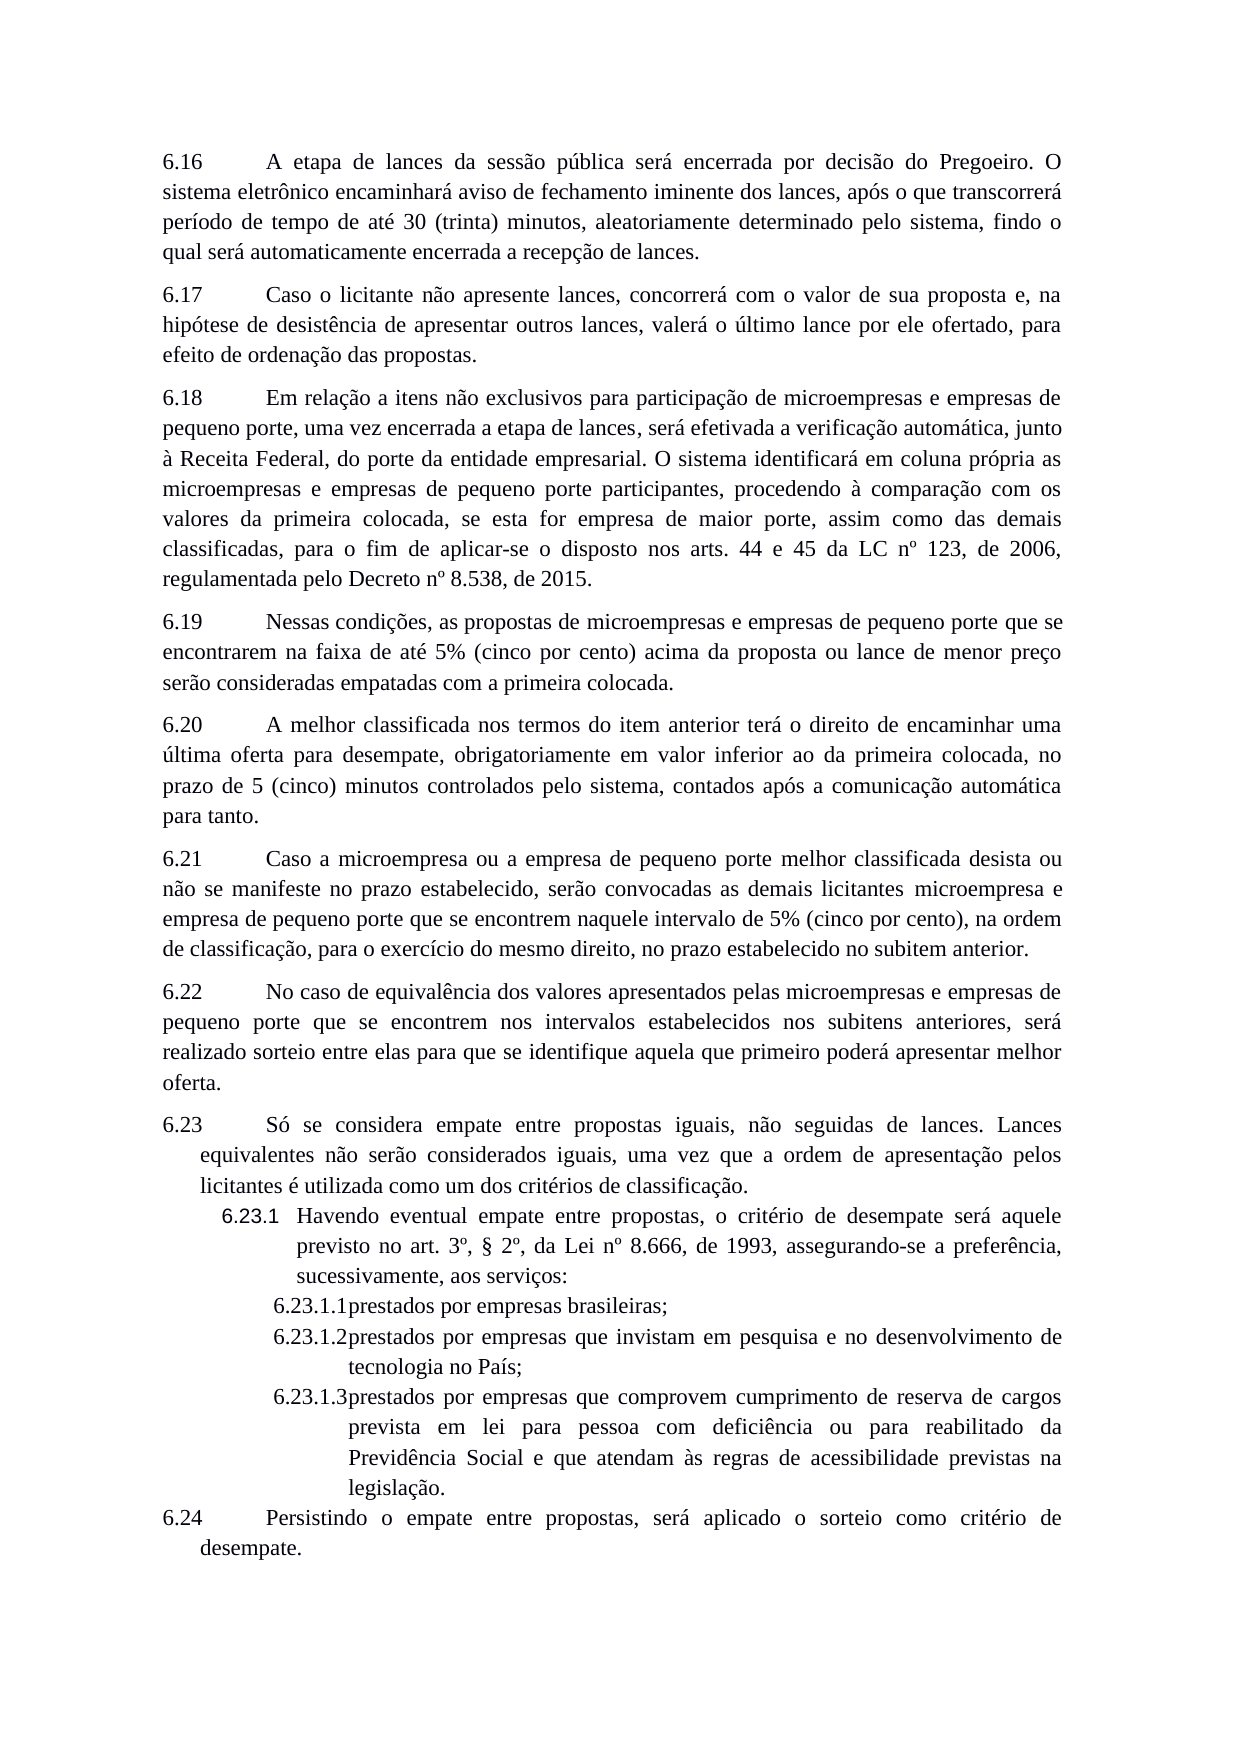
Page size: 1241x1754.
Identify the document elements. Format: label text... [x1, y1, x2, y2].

list Só se considera empate entre propostas iguais, não seguidas de lances. Lances equivalentes não serão considerados iguais, uma vez que a ordem de apresentação pelos licitantes é utilizada como um dos critérios de classificação. [162, 1111, 1063, 1198]
list No caso de equivalência dos valores apresentados pelas microempresas e empresas de pequeno porte que se encontrem nos intervalos estabelecidos nos subitens anteriores, será realizado sorteio entre elas para que se identifique aquela que primeiro poderá apresentar melhor oferta. [162, 978, 1063, 1095]
list Persistindo o empate entre propostas, será aplicado o sorteio como critério de desempate. [162, 1504, 1063, 1561]
list prestados por empresas que invistam em pesquisa e no desenvolvimento de tecnologia no País; [273, 1323, 1063, 1379]
list Em relação a itens não exclusivos para participação de microempresas e empresas de pequeno porte, uma vez encerrada a etapa de lances, será efetivada a verificação automática, junto à Receita Federal, do porte da entidade empresarial. O sistema identificará em coluna própria as microempresas e empresas de pequeno porte participantes, procedendo à comparação com os valores da primeira colocada, se esta for empresa de maior porte, assim como das demais classificadas, para o fim de aplicar-se o disposto nos arts. 44 e 45 da LC nº 123, de 2006, regulamentada pelo Decreto nº 8.538, de 2015. [162, 384, 1063, 592]
list prestados por empresas brasileiras; [273, 1292, 1063, 1319]
list A etapa de lances da sessão pública será encerrada por decisão do Pregoeiro. O sistema eletrônico encaminhará aviso de fechamento iminente dos lances, após o que transcorrerá período de tempo de até 30 (trinta) minutos, aleatoriamente determinado pelo sistema, findo o qual será automaticamente encerrada a recepção de lances. [162, 148, 1063, 265]
list Nessas condições, as propostas de microempresas e empresas de pequeno porte que se encontrarem na faixa de até 5% (cinco por cento) acima da proposta ou lance de menor preço serão consideradas empatadas com a primeira colocada. [162, 608, 1063, 695]
list Caso a microempresa ou a empresa de pequeno porte melhor classificada desista ou não se manifeste no prazo estabelecido, serão convocadas as demais licitantes microempresa e empresa de pequeno porte que se encontrem naquele intervalo de 5% (cinco por cento), na ordem de classificação, para o exercício do mesmo direito, no prazo estabelecido no subitem anterior. [162, 844, 1063, 962]
list A melhor classificada nos termos do item anterior terá o direito de encaminhar uma última oferta para desempate, obrigatoriamente em valor inferior ao da primeira colocada, no prazo de 5 (cinco) minutos controlados pelo sistema, contados após a comunicação automática para tanto. [162, 711, 1063, 828]
list Havendo eventual empate entre propostas, o critério de desempate será aquele previsto no art. 3º, § 2º, da Lei nº 8.666, de 1993, assegurando-se a preferência, sucessivamente, aos serviços: [221, 1202, 1063, 1289]
list prestados por empresas que comprovem cumprimento de reserva de cargos prevista em lei para pessoa com deficiência ou para reabilitado da Previdência Social e que atendam às regras de acessibilidade previstas na legislação. [273, 1383, 1063, 1500]
list Caso o licitante não apresente lances, concorrerá com o valor de sua proposta e, na hipótese de desistência de apresentar outros lances, valerá o último lance por ele ofertado, para efeito de ordenação das propostas. [162, 281, 1063, 368]
